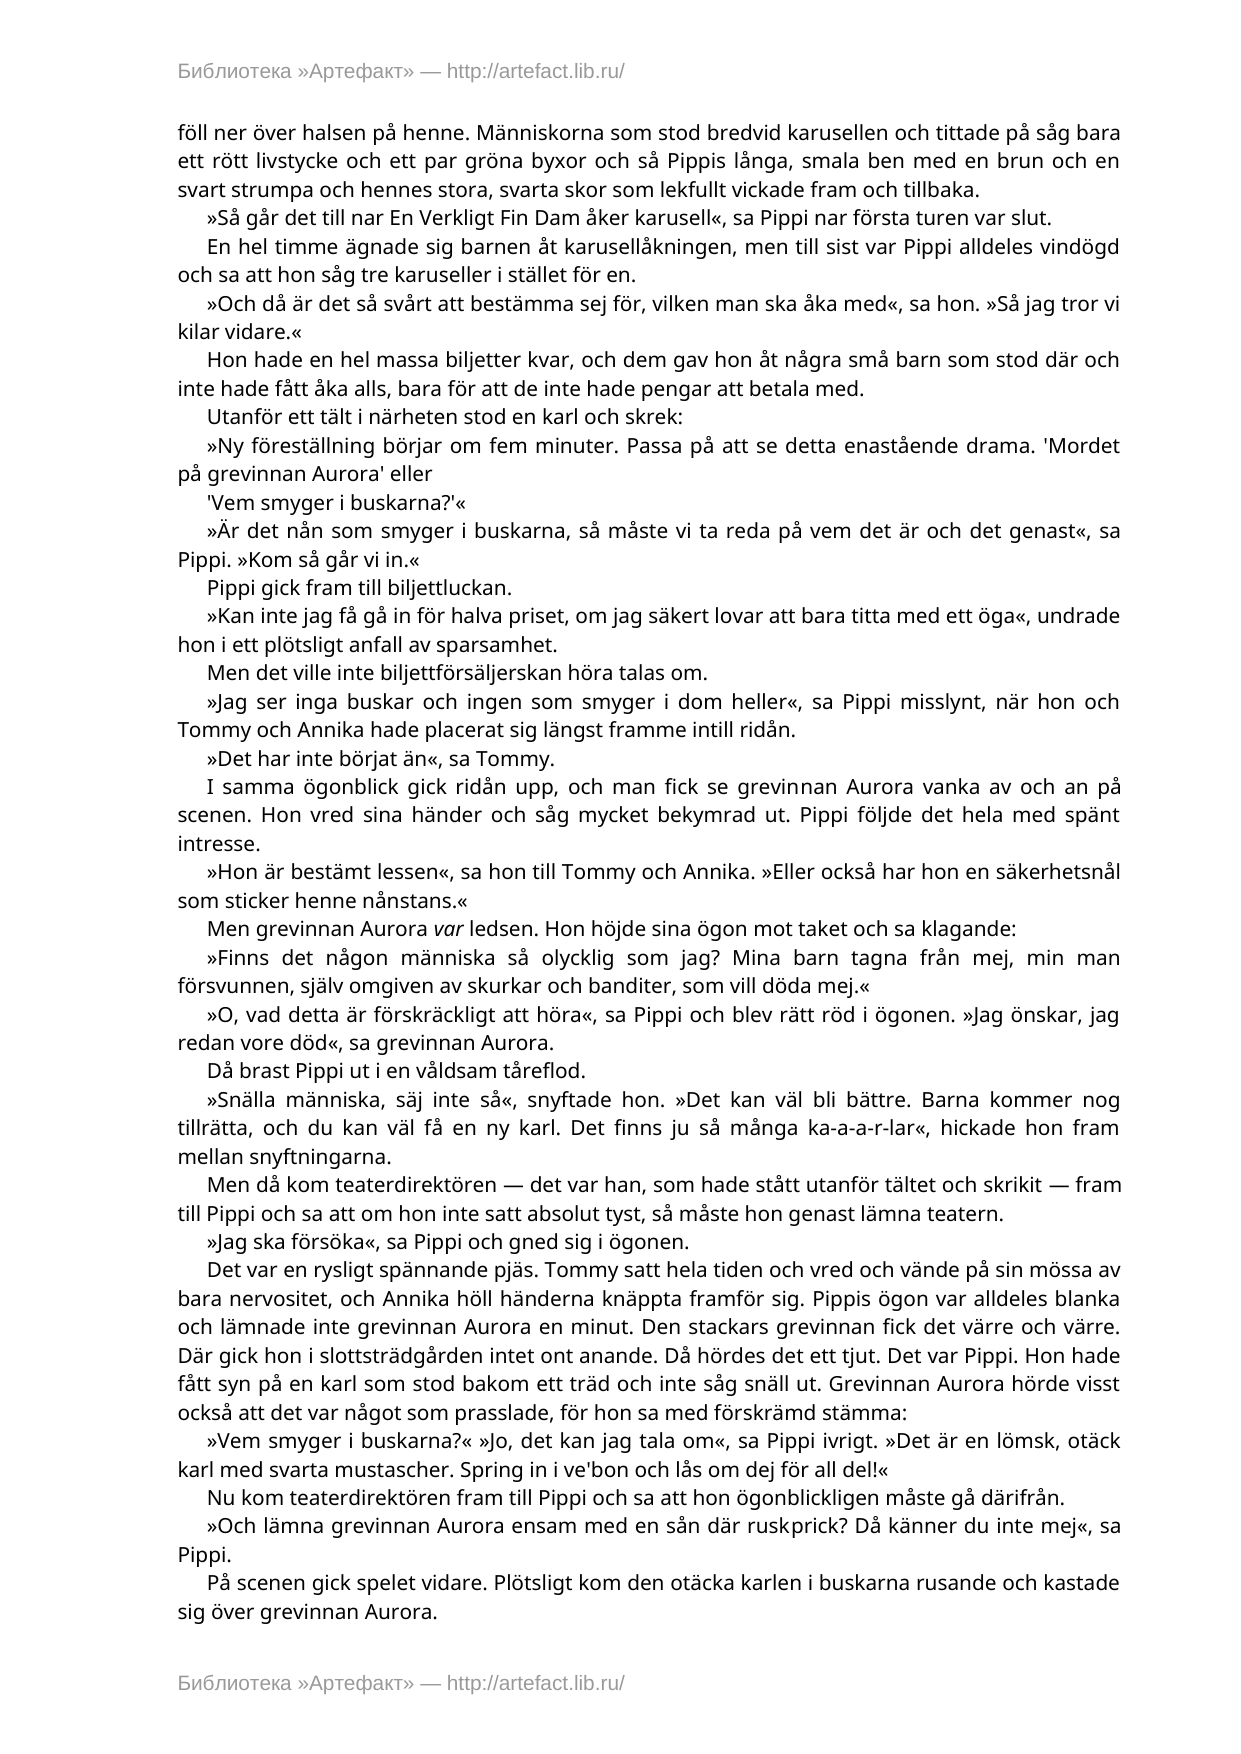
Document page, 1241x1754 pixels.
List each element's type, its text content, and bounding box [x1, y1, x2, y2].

text »Jag ser inga buskar och ingen som smyger i dom heller«, sa Pippi misslynt, när hon och Tommy och Annika hade placerat sig längst framme intill ridån. [177, 687, 1122, 744]
text Utanför ett tält i närheten stod en karl och skrek: [177, 402, 1122, 431]
text »Jag ska försöka«, sa Pippi och gned sig i ögonen. [177, 1227, 1122, 1256]
text »Så går det till nar En Verkligt Fin Dam åker karusell«, sa Pippi nar första turen var slut. [177, 203, 1122, 232]
text Men det ville inte biljettförsäljerskan höra talas om. [177, 658, 1122, 687]
text »Hon är bestämt lessen«, sa hon till Tommy och Annika. »Eller också har hon en säkerhetsnål som sticker henne nånstans.« [177, 857, 1122, 914]
text »Finns det någon människa så olycklig som jag? Mina barn tagna från mej, min man försvunnen, själv omgiven av skurkar och banditer, som vill döda mej.« [177, 943, 1122, 1000]
text En hel timme ägnade sig barnen åt karusellåkningen, men till sist var Pippi alldeles vindögd och sa att hon såg tre karuseller i stället för en. [177, 232, 1122, 289]
text Då brast Pippi ut i en våldsam tåreflod. [177, 1057, 1122, 1085]
text På scenen gick spelet vidare. Plötsligt kom den otäcka karlen i buskarna rusande och kastade sig över grevinnan Aurora. [177, 1568, 1122, 1625]
text »Kan inte jag få gå in för halva priset, om jag säkert lovar att bara titta med ett öga«, undrade hon i ett plötsligt anfall av sparsamhet. [177, 602, 1122, 658]
text »Ny föreställning börjar om fem minuter. Passa på att se detta enastående drama. 'Mordet på grevinnan Aurora' eller [177, 431, 1122, 488]
text »Är det nån som smyger i buskarna, så måste vi ta reda på vem det är och det genast«, sa Pippi. »Kom så går vi in.« [177, 516, 1122, 573]
text 'Vem smyger i buskarna?'« [177, 488, 1122, 516]
text »O, vad detta är förskräckligt att höra«, sa Pippi och blev rätt röd i ögonen. »Jag önskar, jag redan vore död«, sa grevinnan Aurora. [177, 1000, 1122, 1057]
text Pippi gick fram till biljettluckan. [177, 573, 1122, 602]
text Det var en rysligt spännande pjäs. Tommy satt hela tiden och vred och vände på sin mössa av bara nervositet, och Annika höll händerna knäppta framför sig. Pippis ögon var alldeles blanka och lämnade inte grevinnan Aurora en minut. Den stackars grevinnan fick det värre och värre. Där gick hon i slottsträdgården intet ont anande. Då hördes det ett tjut. Det var Pippi. Hon hade fått syn på en karl som stod bakom ett träd och inte såg snäll ut. Grevinnan Aurora hörde visst också att det var något som prasslade, för hon sa med förskrämd stämma: [177, 1256, 1122, 1426]
text Men grevinnan Aurora var ledsen. Hon höjde sina ögon mot taket och sa klagande: [177, 914, 1122, 943]
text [177, 118, 1122, 203]
text »Och då är det så svårt att bestämma sej för, vilken man ska åka med«, sa hon. »Så jag tror vi kilar vidare.« [177, 289, 1122, 346]
text Men då kom teaterdirektören — det var han, som hade stått utanför tältet och skrikit — fram till Pippi och sa att om hon inte satt absolut tyst, så måste hon genast lämna teatern. [177, 1170, 1122, 1227]
text »Och lämna grevinnan Aurora ensam med en sån där ruskprick? Då känner du inte mej«, sa Pippi. [177, 1512, 1122, 1568]
text »Snälla människa, säj inte så«, snyftade hon. »Det kan väl bli bättre. Barna kommer nog tillrätta, och du kan väl få en ny karl. Det finns ju så många ka-a-a-r-lar«, hickade hon fram mellan snyftningarna. [177, 1085, 1122, 1170]
text »Vem smyger i buskarna?« »Jo, det kan jag tala om«, sa Pippi ivrigt. »Det är en lömsk, otäck karl med svarta mustascher. Spring in i ve'bon och lås om dej för all del!« [177, 1426, 1122, 1483]
text I samma ögonblick gick ridån upp, och man fick se grevinnan Aurora vanka av och an på scenen. Hon vred sina händer och såg mycket bekymrad ut. Pippi följde det hela med spänt intresse. [177, 772, 1122, 857]
text »Det har inte börjat än«, sa Tommy. [177, 744, 1122, 772]
text Nu kom teaterdirektören fram till Pippi och sa att hon ögonblickligen måste gå därifrån. [177, 1483, 1122, 1512]
text Hon hade en hel massa biljetter kvar, och dem gav hon åt några små barn som stod där och inte hade fått åka alls, bara för att de inte hade pengar att betala med. [177, 346, 1122, 402]
